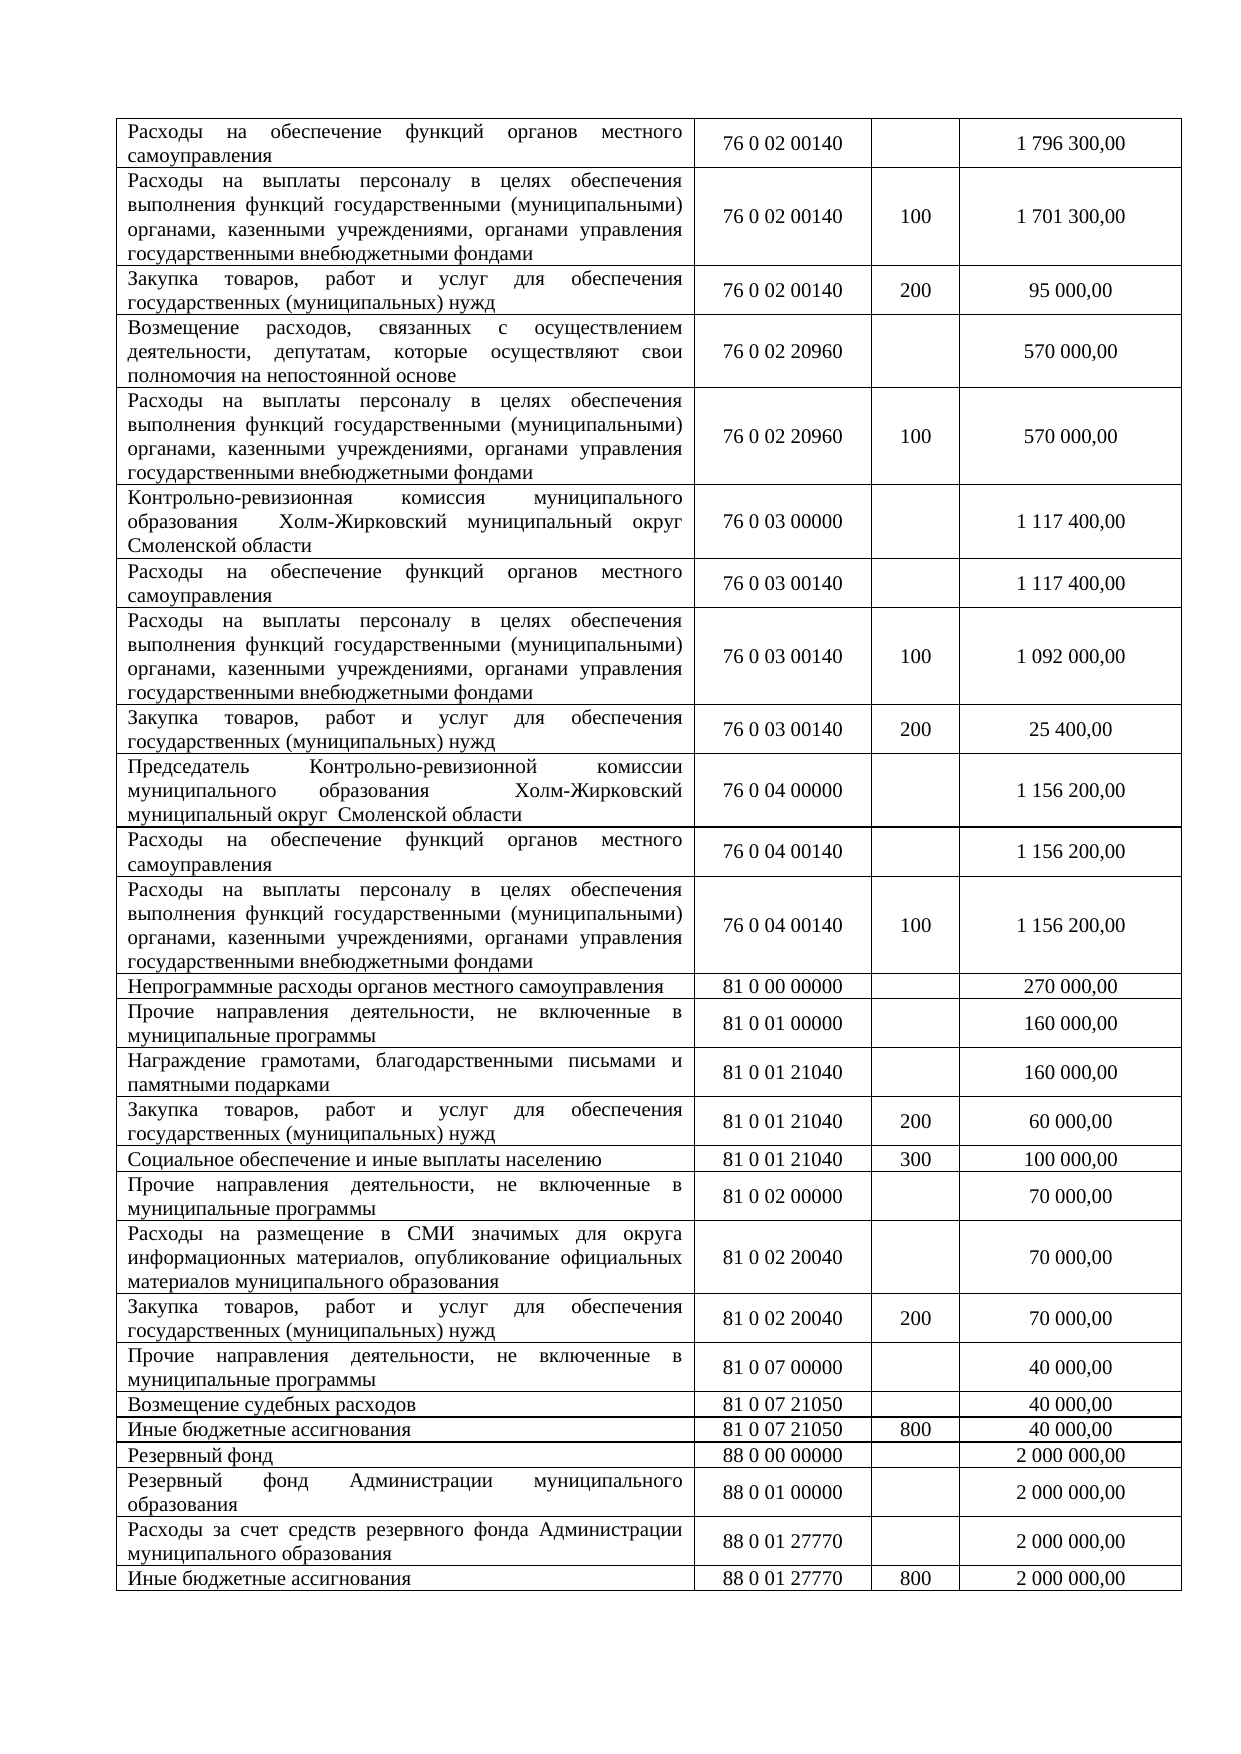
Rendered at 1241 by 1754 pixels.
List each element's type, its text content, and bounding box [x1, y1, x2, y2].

table_cell 2 000 000,00 [960, 1468, 1181, 1516]
table_cell 100 [872, 608, 959, 704]
table_cell 160 000,00 [960, 999, 1181, 1047]
table_cell [872, 1048, 959, 1096]
table_cell 70 000,00 [960, 1172, 1181, 1220]
table_cell 1 796 300,00 [960, 119, 1181, 167]
table_cell 76 0 03 00140 [695, 608, 871, 704]
table_cell 81 0 01 21040 [695, 1097, 871, 1145]
table_cell 70 000,00 [960, 1221, 1181, 1293]
table_cell [872, 1221, 959, 1293]
table_cell 81 0 02 00000 [695, 1172, 871, 1220]
table_cell [872, 559, 959, 607]
table_cell 76 0 02 00140 [695, 119, 871, 167]
table_cell Закупка товаров, работ и услуг для обеспечения государственных (муниципальных) нужд [117, 266, 694, 314]
table_cell 40 000,00 [960, 1392, 1181, 1416]
table_cell [872, 754, 959, 826]
table_cell 76 0 02 20960 [695, 315, 871, 387]
table_cell 25 400,00 [960, 705, 1181, 753]
table_cell Социальное обеспечение и иные выплаты населению [117, 1146, 694, 1171]
table_cell Расходы на размещение в СМИ значимых для округа информационных материалов, опубликование официальных материалов муниципального образования [117, 1221, 694, 1293]
table_cell 1 092 000,00 [960, 608, 1181, 704]
table_cell 76 0 04 00140 [695, 877, 871, 973]
table_cell 1 156 200,00 [960, 828, 1181, 876]
table_cell 88 0 01 27770 [695, 1517, 871, 1565]
table_cell [872, 485, 959, 557]
table_cell Резервный фонд [117, 1443, 694, 1467]
table_cell [872, 1468, 959, 1516]
table_cell 200 [872, 1294, 959, 1342]
table_cell [872, 1392, 959, 1416]
table_cell 200 [872, 705, 959, 753]
table_cell 800 [872, 1418, 959, 1441]
table_cell Закупка товаров, работ и услуг для обеспечения государственных (муниципальных) нужд [117, 705, 694, 753]
table_cell [872, 119, 959, 167]
table_cell 81 0 00 00000 [695, 974, 871, 998]
table_cell 81 0 01 21040 [695, 1048, 871, 1096]
table_cell 570 000,00 [960, 388, 1181, 484]
table_cell [872, 1172, 959, 1220]
table_cell Резервный фонд Администрации муниципального образования [117, 1468, 694, 1516]
table_cell Возмещение судебных расходов [117, 1392, 694, 1416]
table_cell 81 0 02 20040 [695, 1221, 871, 1293]
table_cell 200 [872, 1097, 959, 1145]
table_cell 570 000,00 [960, 315, 1181, 387]
table_cell 88 0 00 00000 [695, 1443, 871, 1467]
table_cell 70 000,00 [960, 1294, 1181, 1342]
table_cell 76 0 03 00000 [695, 485, 871, 557]
table_cell [872, 828, 959, 876]
table_cell Расходы на обеспечение функций органов местного самоуправления [117, 119, 694, 167]
table_cell Непрограммные расходы органов местного самоуправления [117, 974, 694, 998]
table_cell Закупка товаров, работ и услуг для обеспечения государственных (муниципальных) нужд [117, 1294, 694, 1342]
table_cell Прочие направления деятельности, не включенные в муниципальные программы [117, 1172, 694, 1220]
table_cell 76 0 02 20960 [695, 388, 871, 484]
table_cell Иные бюджетные ассигнования [117, 1566, 694, 1590]
table_cell Контрольно-ревизионная комиссия муниципального образования Холм-Жирковский муниципальный округ Смоленской области [117, 485, 694, 557]
table_cell 81 0 01 21040 [695, 1146, 871, 1171]
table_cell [117, 168, 694, 264]
table_cell [872, 1443, 959, 1467]
table_cell [872, 974, 959, 998]
table_cell 95 000,00 [960, 266, 1181, 314]
table_cell Иные бюджетные ассигнования [117, 1418, 694, 1441]
table_cell [872, 315, 959, 387]
table_cell 81 0 07 21050 [695, 1392, 871, 1416]
table_cell [872, 999, 959, 1047]
table_cell 81 0 01 00000 [695, 999, 871, 1047]
table_cell 800 [872, 1566, 959, 1590]
table_cell [872, 1343, 959, 1391]
table_cell 76 0 04 00140 [695, 828, 871, 876]
table_cell Возмещение расходов, связанных с осуществлением деятельности, депутатам, которые осуществляют свои полномочия на непостоянной основе [117, 315, 694, 387]
table_cell 76 0 02 00140 [695, 168, 871, 264]
table_cell Расходы на обеспечение функций органов местного самоуправления [117, 559, 694, 607]
table_cell Прочие направления деятельности, не включенные в муниципальные программы [117, 999, 694, 1047]
table_cell 1 701 300,00 [960, 168, 1181, 264]
table_cell 1 117 400,00 [960, 485, 1181, 557]
table_cell 81 0 02 20040 [695, 1294, 871, 1342]
table_cell Председатель Контрольно-ревизионной комиссии муниципального образования Холм-Жирковский муниципальный округ Смоленской области [117, 754, 694, 826]
table_cell 88 0 01 00000 [695, 1468, 871, 1516]
table_cell 100 [872, 388, 959, 484]
table_cell 76 0 03 00140 [695, 559, 871, 607]
table_cell 200 [872, 266, 959, 314]
table_cell Прочие направления деятельности, не включенные в муниципальные программы [117, 1343, 694, 1391]
table_cell Расходы на обеспечение функций органов местного самоуправления [117, 828, 694, 876]
table_cell Расходы за счет средств резервного фонда Администрации муниципального образования [117, 1517, 694, 1565]
table_cell 88 0 01 27770 [695, 1566, 871, 1590]
table_cell 76 0 04 00000 [695, 754, 871, 826]
table_cell 100 000,00 [960, 1146, 1181, 1171]
table_cell 100 [872, 877, 959, 973]
table_cell Закупка товаров, работ и услуг для обеспечения государственных (муниципальных) нужд [117, 1097, 694, 1145]
table_cell 40 000,00 [960, 1343, 1181, 1391]
table_cell 100 [872, 168, 959, 264]
table_cell 76 0 02 00140 [695, 266, 871, 314]
table_cell 40 000,00 [960, 1418, 1181, 1441]
table_cell 60 000,00 [960, 1097, 1181, 1145]
table_cell 300 [872, 1146, 959, 1171]
table_cell 160 000,00 [960, 1048, 1181, 1096]
table_cell [872, 1517, 959, 1565]
table_cell 2 000 000,00 [960, 1566, 1181, 1590]
table_cell 1 117 400,00 [960, 559, 1181, 607]
table_cell 1 156 200,00 [960, 754, 1181, 826]
table_cell 81 0 07 00000 [695, 1343, 871, 1391]
table_cell 76 0 03 00140 [695, 705, 871, 753]
table_cell 81 0 07 21050 [695, 1418, 871, 1441]
table_cell Награждение грамотами, благодарственными письмами и памятными подарками [117, 1048, 694, 1096]
table_cell 1 156 200,00 [960, 877, 1181, 973]
table_cell 2 000 000,00 [960, 1517, 1181, 1565]
table_cell 270 000,00 [960, 974, 1181, 998]
table_cell 2 000 000,00 [960, 1443, 1181, 1467]
